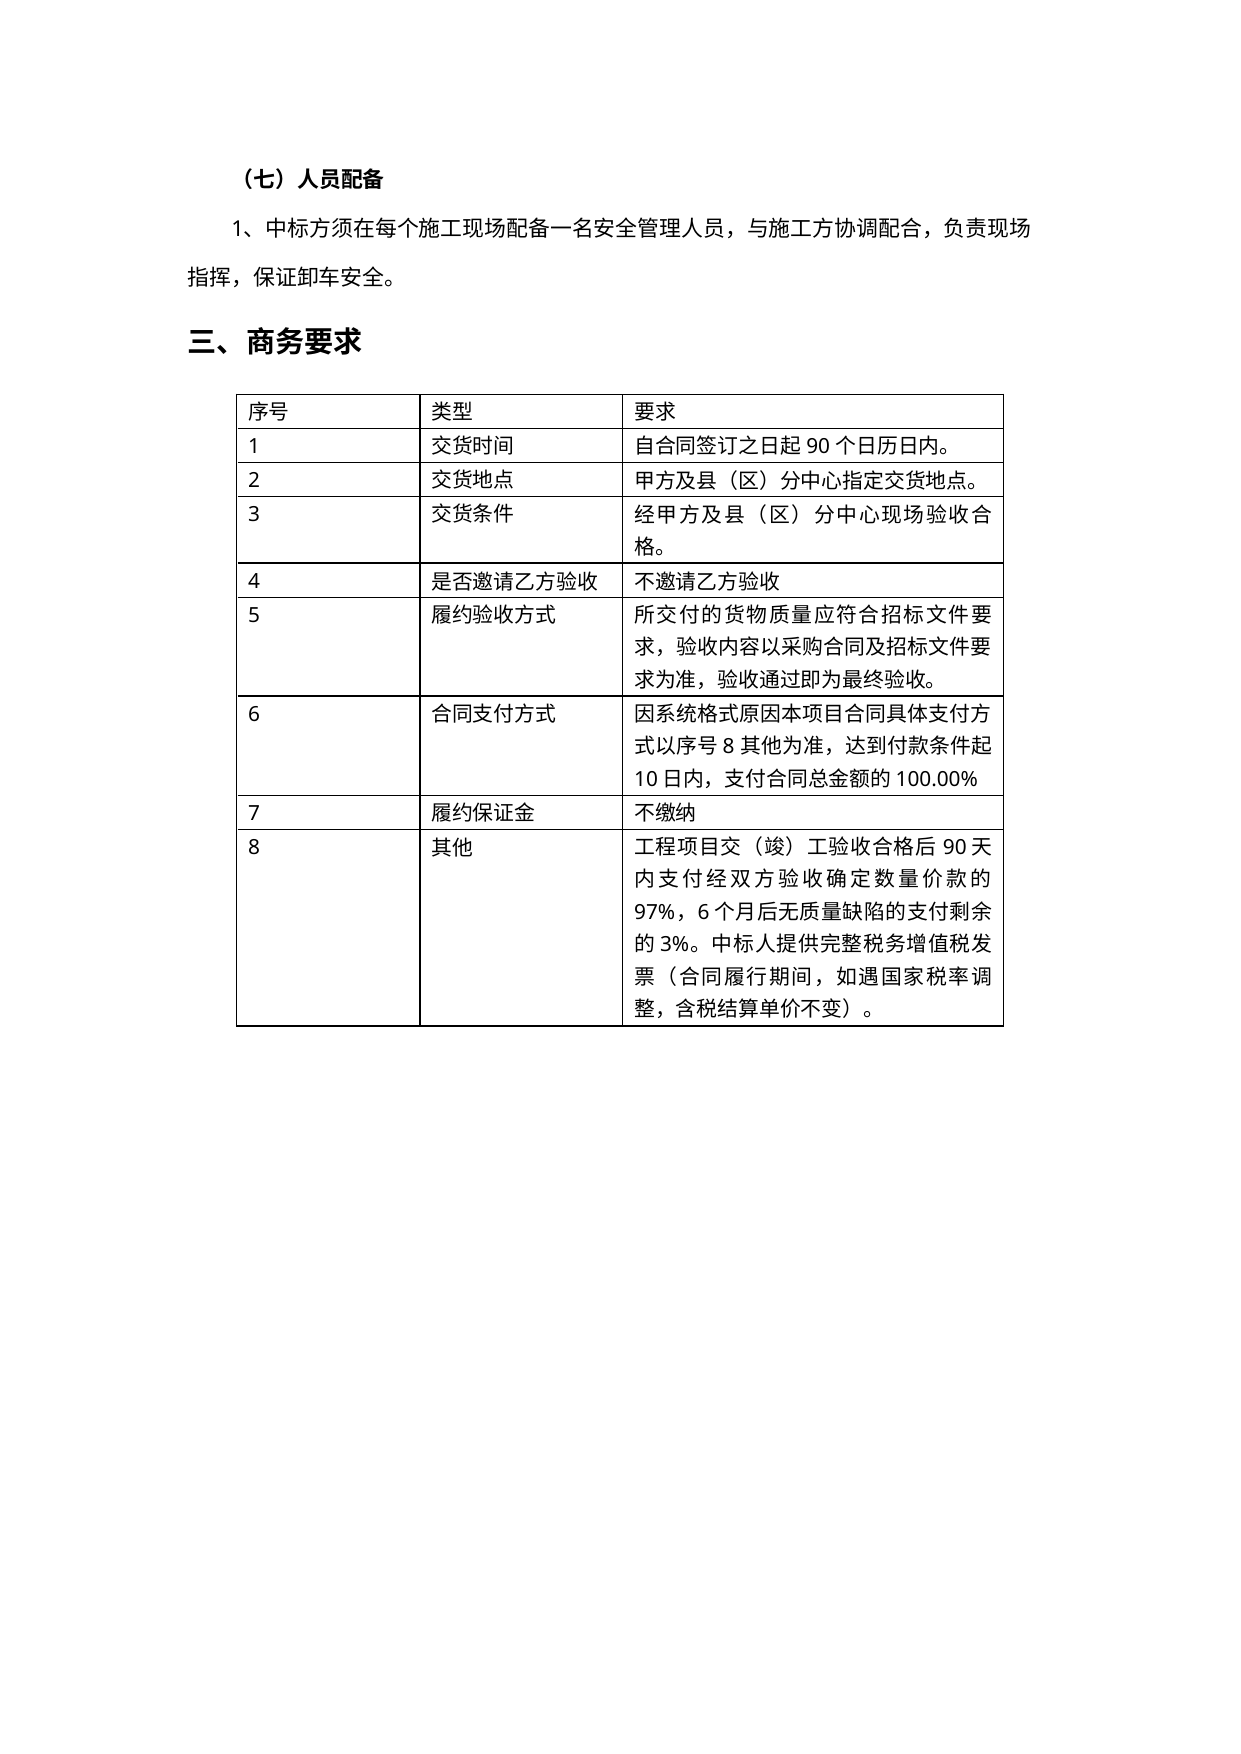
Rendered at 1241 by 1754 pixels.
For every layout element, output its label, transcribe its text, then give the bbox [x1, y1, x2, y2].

table_header 序号 [237, 395, 419, 428]
table_cell 交货条件 [421, 497, 622, 562]
table_cell 交货时间 [421, 429, 622, 462]
list 商务要求 [187, 307, 1053, 372]
table_cell 3 [237, 497, 419, 562]
table_cell 4 [237, 563, 419, 596]
table_cell 是否邀请乙方验收 [421, 564, 622, 596]
table_cell 合同支付方式 [421, 697, 622, 794]
table_cell 经甲方及县（区）分中心现场验收合格。 [623, 497, 1003, 562]
table_cell 自合同签订之日起 90 个日历日内。 [623, 429, 1003, 462]
table_cell 履约验收方式 [421, 598, 622, 695]
table_cell 甲方及县（区）分中心指定交货地点。 [623, 463, 1003, 496]
table_header 要求 [623, 395, 1003, 428]
table_cell 6 [237, 696, 419, 794]
table_cell 工程项目交（竣）工验收合格后90天内支付经双方验收确定数量价款的97%，6个月后无质量缺陷的支付剩余的3%。中标人提供完整税务增值税发票（合同履行期间，如遇国家税率调整，含税结算单价不变）。 [623, 830, 1003, 1025]
table_header 类型 [421, 395, 622, 428]
table_cell 8 [237, 830, 419, 1025]
table_cell 1 [237, 429, 419, 462]
table_cell 2 [237, 463, 419, 496]
table_cell 履约保证金 [421, 796, 622, 828]
text 1、中标方须在每个施工现场配备一名安全管理人员，与施工方协调配合，负责现场指挥，保证卸车安全。 [187, 210, 1053, 292]
table_cell 交货地点 [421, 463, 622, 496]
table_cell 5 [237, 598, 419, 695]
table_cell 因系统格式原因本项目合同具体支付方式以序号8 其他为准，达到付款条件起10日内，支付合同总金额的100.00% [623, 697, 1003, 794]
table_cell 所交付的货物质量应符合招标文件要求，验收内容以采购合同及招标文件要求为准，验收通过即为最终验收。 [623, 598, 1003, 695]
table_cell 不邀请乙方验收 [623, 564, 1003, 596]
table_cell 不缴纳 [623, 796, 1003, 828]
text （七）人员配备 [187, 162, 1053, 194]
table_cell 其他 [421, 830, 622, 1025]
table_cell 7 [237, 796, 419, 828]
